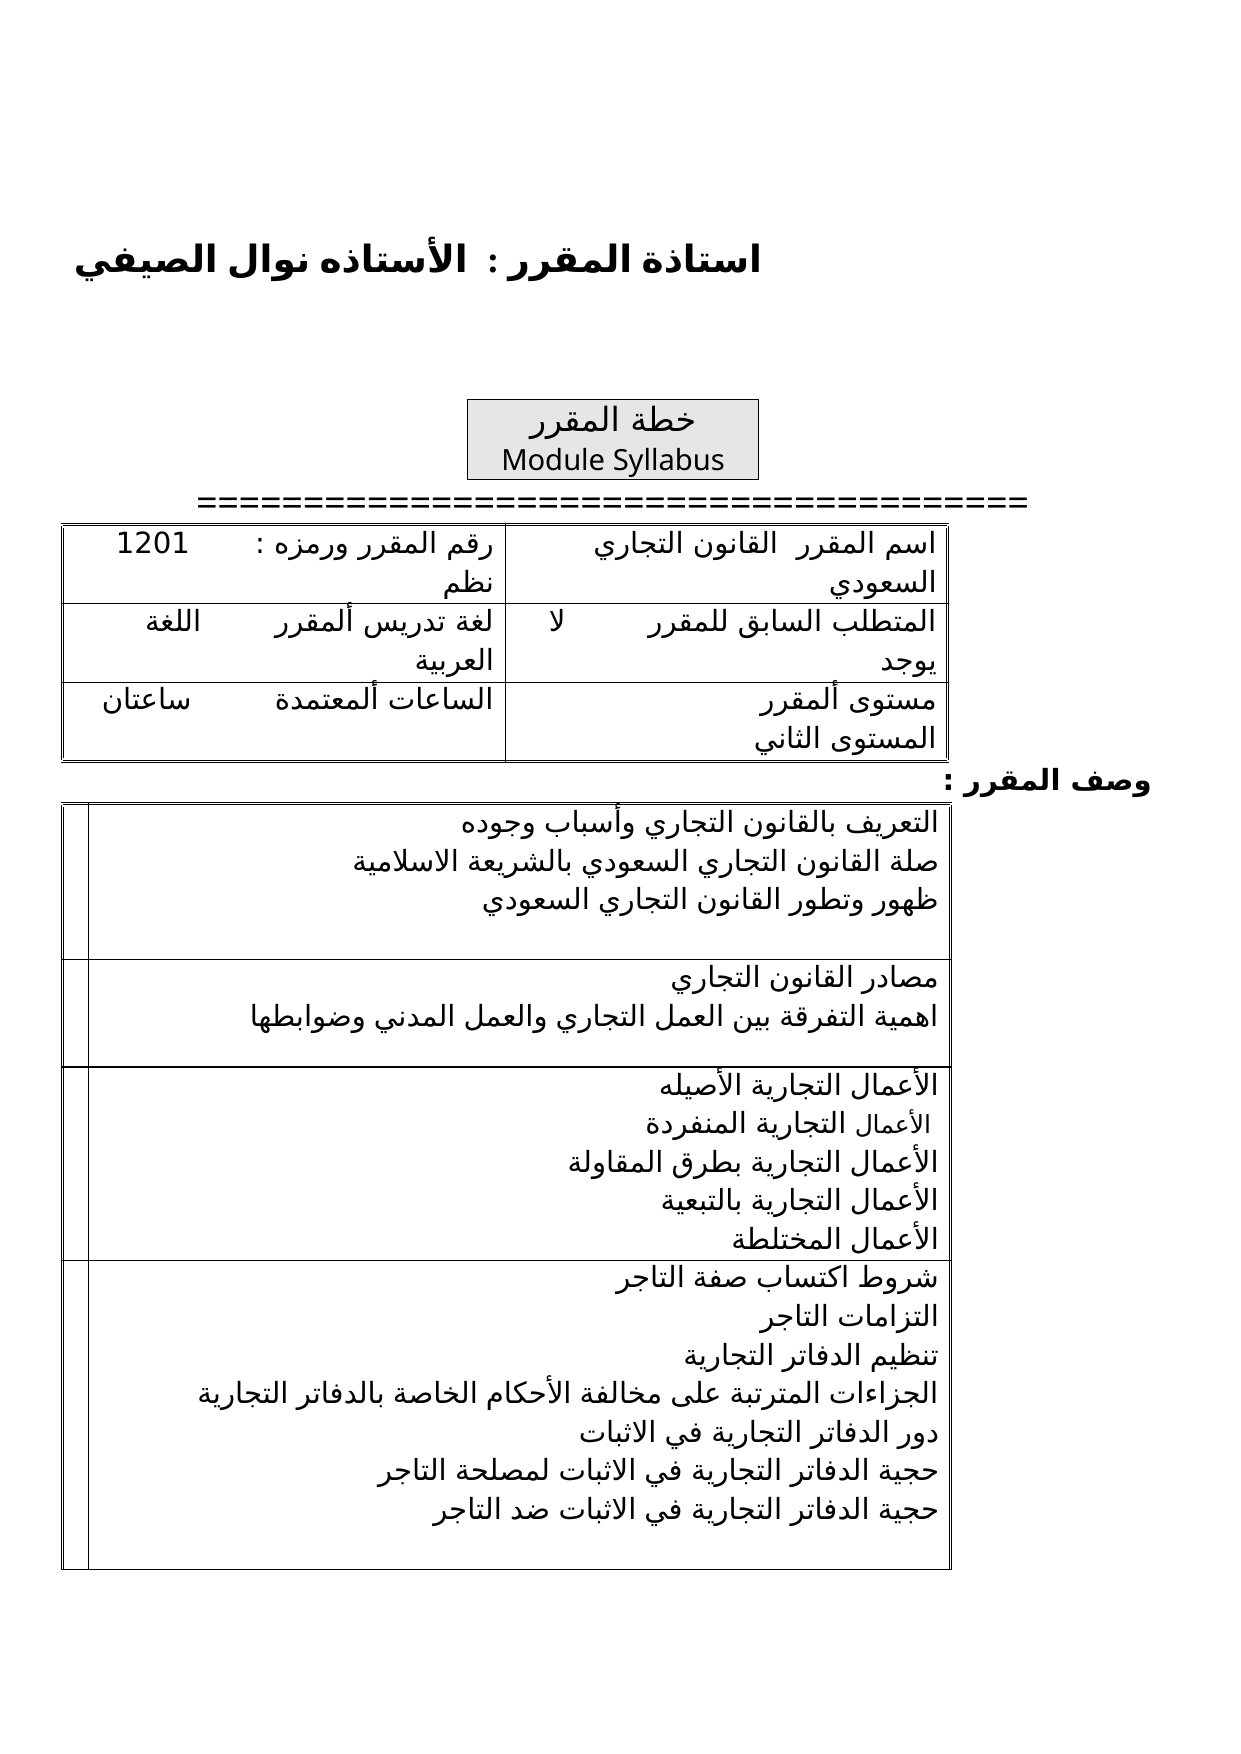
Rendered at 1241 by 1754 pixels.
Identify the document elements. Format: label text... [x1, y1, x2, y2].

table_cell [64, 1068, 88, 1259]
table_cell الساعات ألمعتمدة ساعتان [63, 683, 505, 760]
text وصف المقرر : [74, 763, 1152, 797]
table_cell الأعمال التجارية الأصيله الأعمال التجارية المنفردة الأعمال التجارية بطرق المقاولة الأعمال التجارية بالتبعية الأعمال المختلطة [89, 1068, 949, 1259]
table_header اسم المقرر القانون التجاري السعودي [506, 524, 948, 603]
text ======================================= [74, 358, 1152, 523]
text استاذة المقرر : الأستاذه نوال الصيفي [74, 238, 1152, 281]
table_header [63, 805, 88, 959]
table_cell Module Syllabus [468, 439, 758, 479]
table_cell مصادر القانون التجاري اهمية التفرقة بين العمل التجاري والعمل المدني وضوابطها [89, 960, 949, 1066]
table_cell المتطلب السابق للمقرر لا يوجد [506, 604, 946, 682]
table_cell [64, 1261, 88, 1569]
table_header التعريف بالقانون التجاري وأسباب وجوده صلة القانون التجاري السعودي بالشريعة الاسلامية ظهور وتطور القانون التجاري السعودي [89, 805, 950, 959]
table_cell شروط اكتساب صفة التاجر التزامات التاجر تنظيم الدفاتر التجارية الجزاءات المترتبة على مخالفة الأحكام الخاصة بالدفاتر التجارية دور الدفاتر التجارية في الاثبات حجية الدفاتر التجارية في الاثبات لمصلحة التاجر حجية الدفاتر التجارية في الاثبات ضد التاجر [89, 1261, 949, 1569]
table_header رقم المقرر ورمزه : 1201 نظم [63, 526, 505, 603]
table_cell لغة تدريس ألمقرر اللغة العربية [64, 604, 505, 682]
table_cell مستوى ألمقرر المستوى الثاني [506, 683, 948, 760]
table_header خطة المقرر [468, 400, 758, 439]
table_cell [64, 960, 88, 1066]
